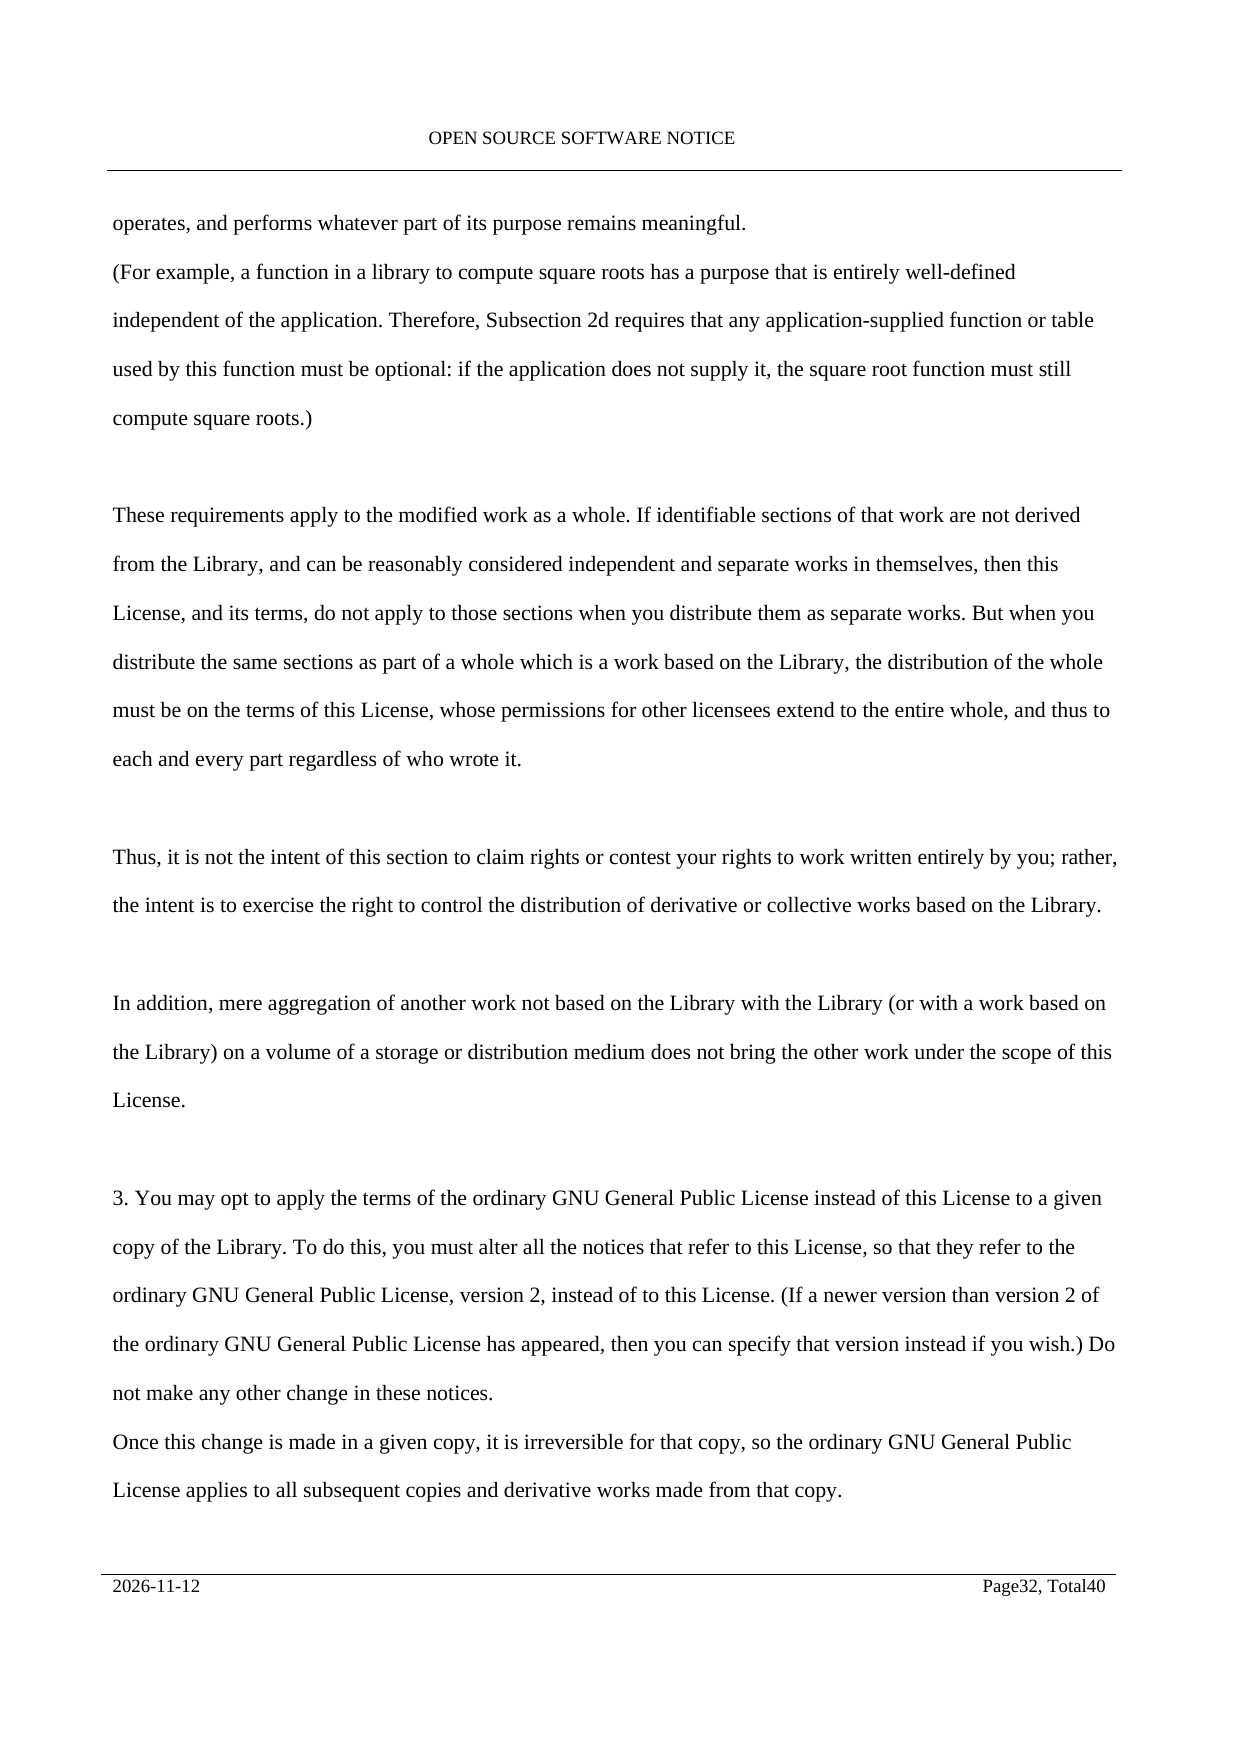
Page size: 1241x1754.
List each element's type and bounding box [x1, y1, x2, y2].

text [112, 206, 1128, 1506]
